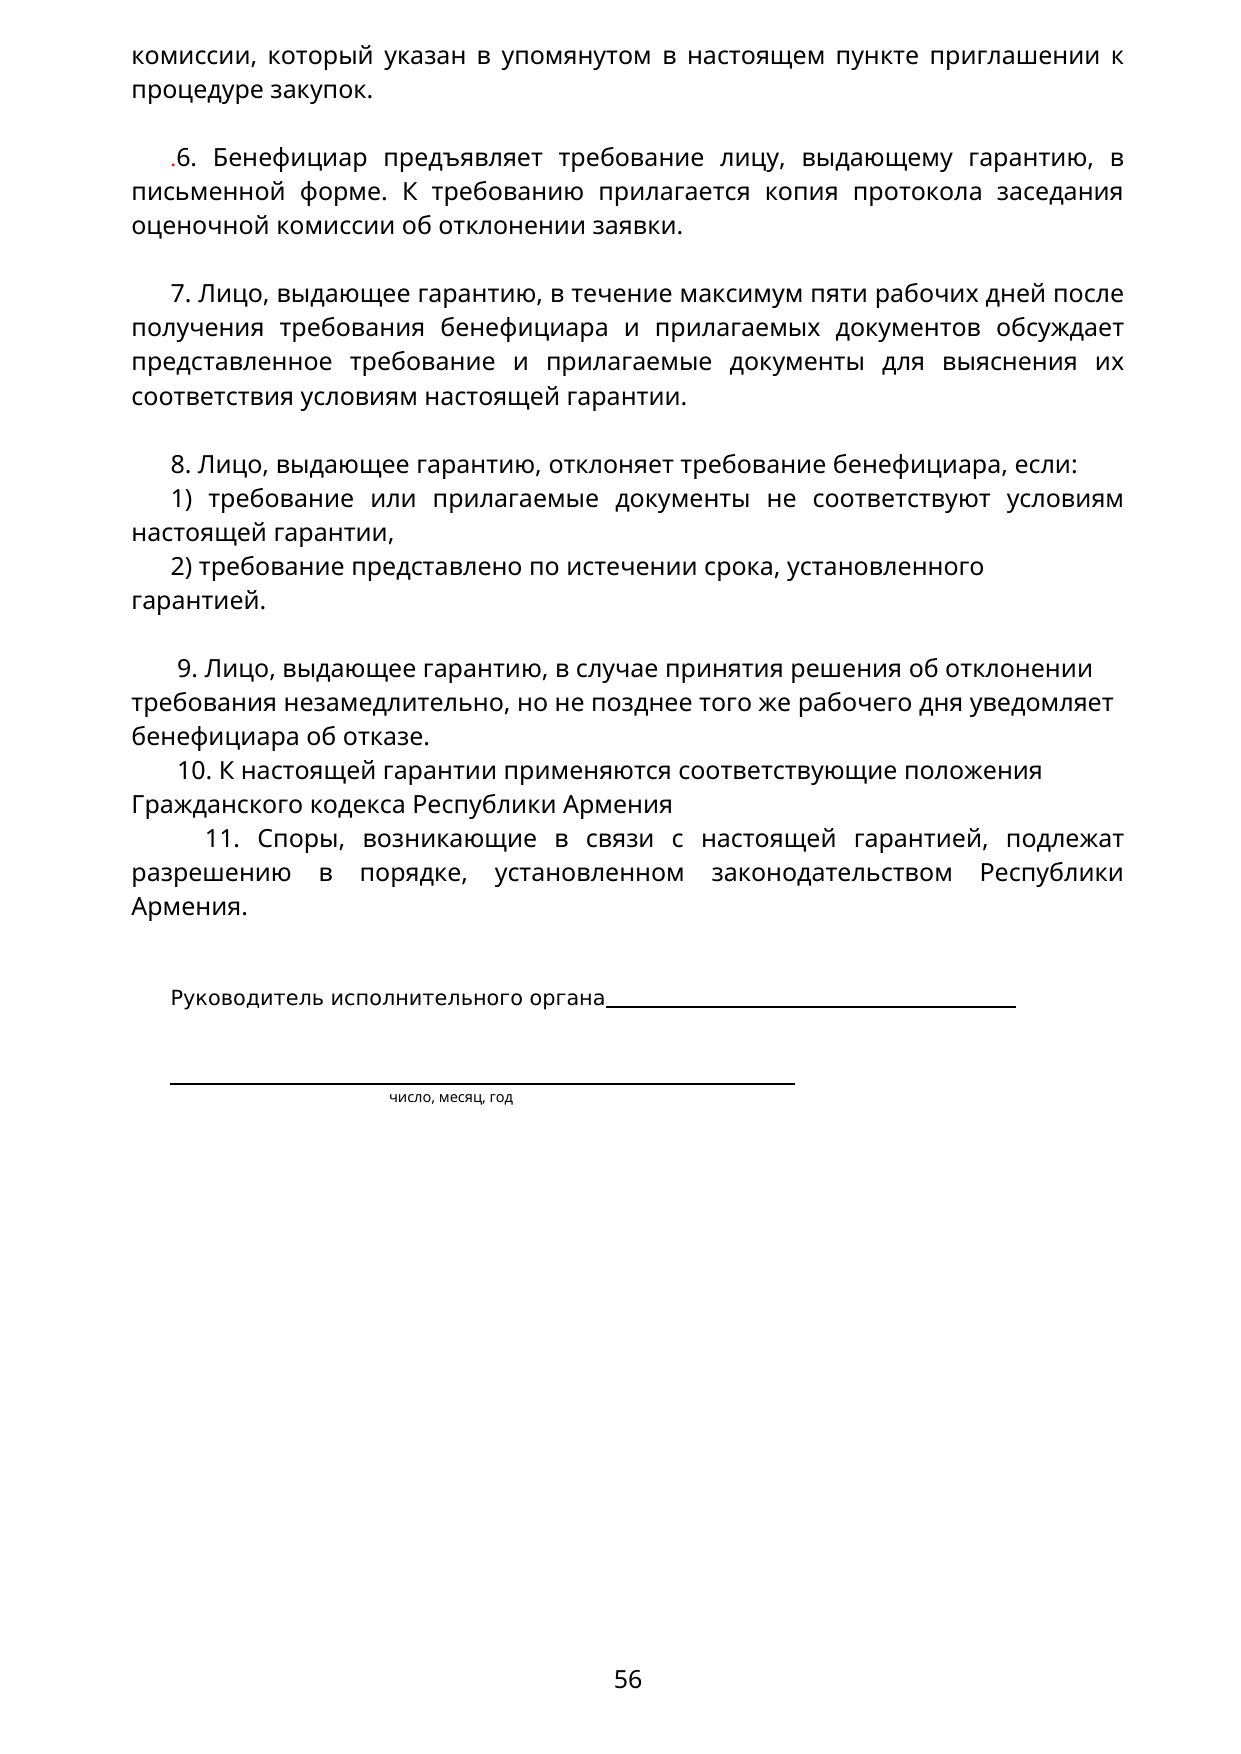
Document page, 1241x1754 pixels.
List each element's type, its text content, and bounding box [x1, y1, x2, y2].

text число, месяц, год [131, 1087, 1125, 1121]
text 7. Лицо, выдающее гарантию, в течение максимум пяти рабочих дней после получения требования бенефициара и прилагаемых документов обсуждает представленное требование и прилагаемые документы для выяснения их соответствия условиям настоящей гарантии. [131, 276, 1125, 412]
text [131, 37, 1125, 106]
text 9. Лицо, выдающее гарантию, в случае принятия решения об отклонении требования незамедлительно, но не позднее того же рабочего дня уведомляет бенефициара об отказе. [131, 651, 1125, 753]
text Руководитель исполнительного органа [131, 986, 1125, 1010]
text 1) требование или прилагаемые документы не соответствуют условиям настоящей гарантии, [131, 480, 1125, 548]
text 11. Споры, возникающие в связи с настоящей гарантией, подлежат разрешению в порядке, установленном законодательством Республики Армения. [131, 821, 1125, 923]
text 10. К настоящей гарантии применяются соответствующие положения Гражданского кодекса Республики Армения [131, 753, 1125, 821]
text 8. Лицо, выдающее гарантию, отклоняет требование бенефициара, если: [131, 446, 1125, 480]
text 2) требование представлено по истечении срока, установленного гарантией. [131, 548, 1125, 617]
text .6. Бенефициар предъявляет требование лицу, выдающему гарантию, в письменной форме. К требованию прилагается копия протокола заседания оценочной комиссии об отклонении заявки. [131, 140, 1125, 242]
